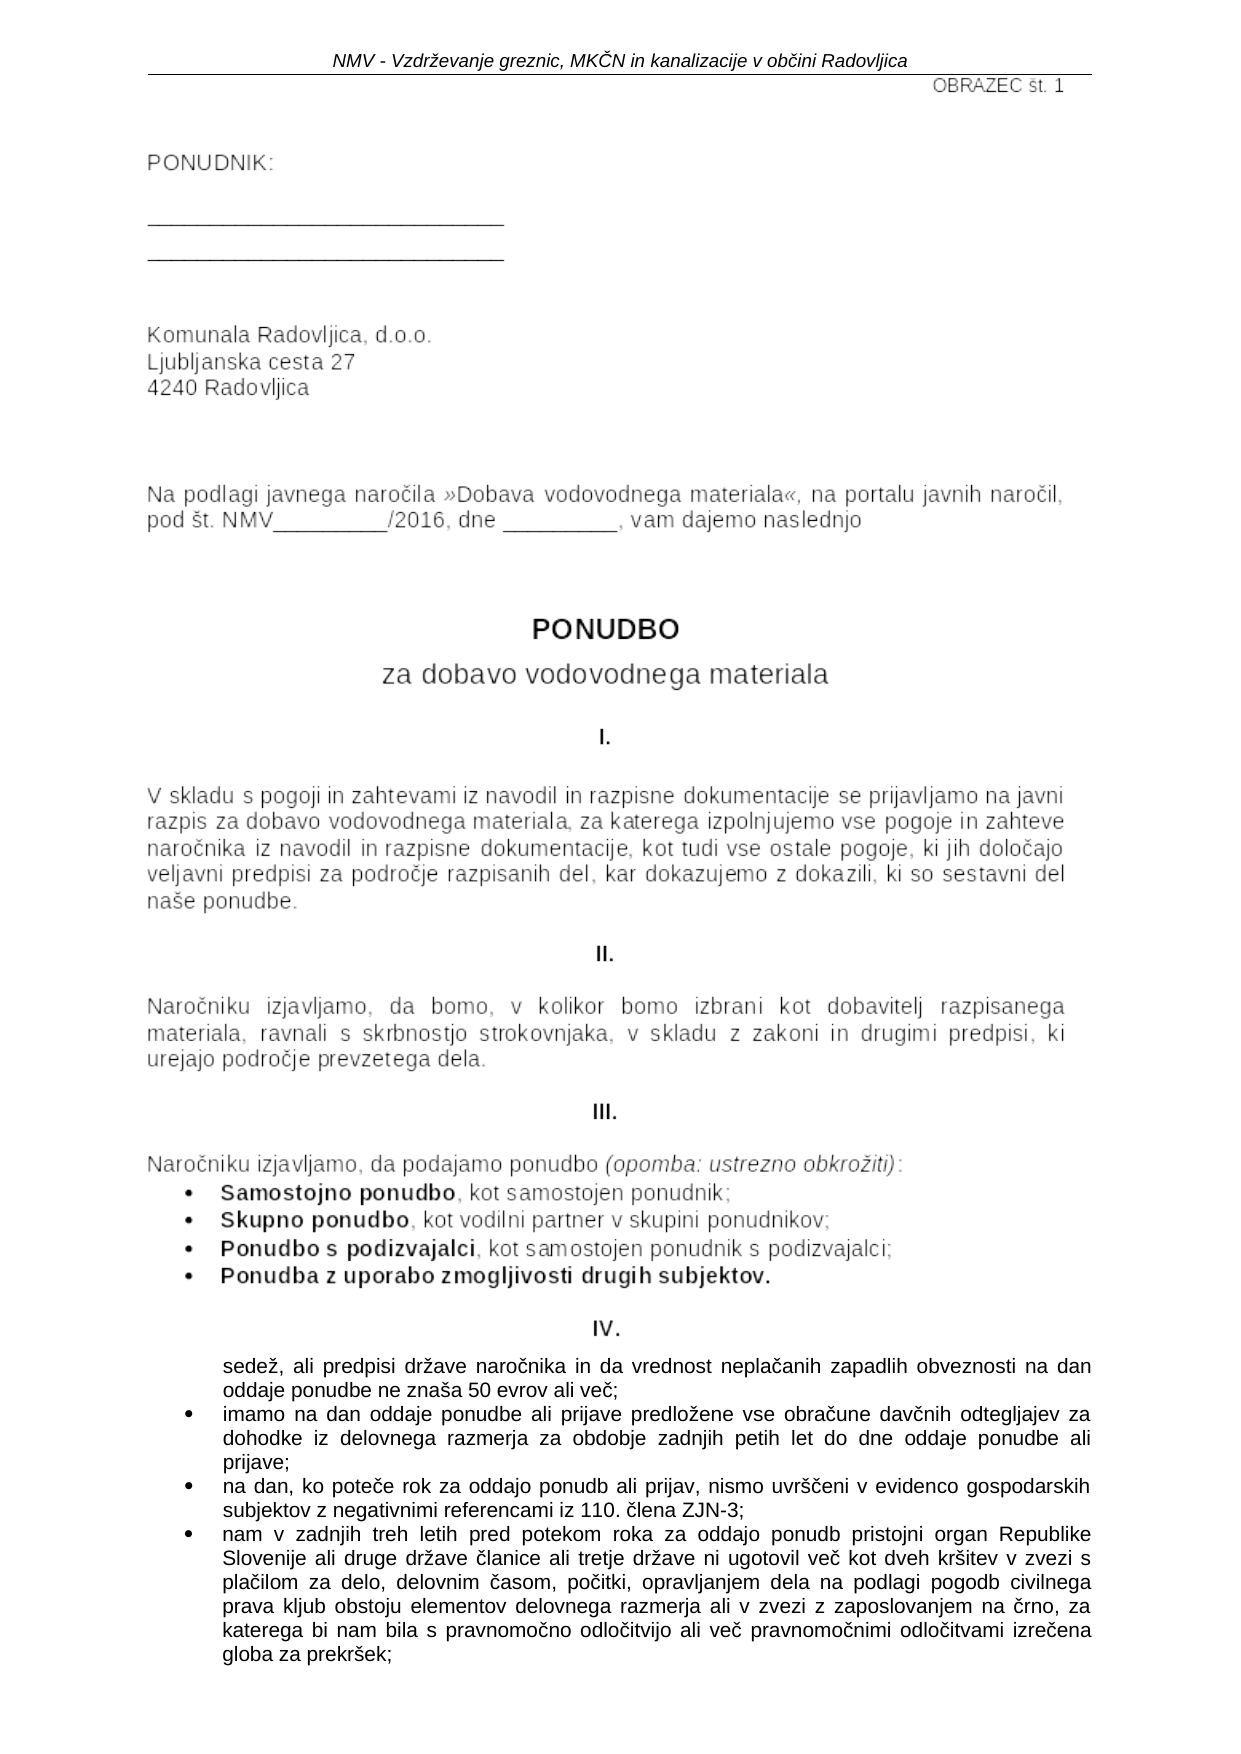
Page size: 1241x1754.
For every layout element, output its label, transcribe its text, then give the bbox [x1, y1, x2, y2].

list na dan, ko poteče rok za oddajo ponudb ali prijav, nismo uvrščeni v evidenco gospodarskih subjektov z negativnimi referencami iz 110. člena ZJN-3; [185, 1473, 1092, 1521]
list nam v zadnjih treh letih pred potekom roka za oddajo ponudb pristojni organ Republike Slovenije ali druge države članice ali tretje države ni ugotovil več kot dveh kršitev v zvezi s plačilom za delo, delovnim časom, počitki, opravljanjem dela na podlagi pogodb civilnega prava kljub obstoju elementov delovnega razmerja ali v zvezi z zaposlovanjem na črno, za katerega bi nam bila s pravnomočno odločitvijo ali več pravnomočnimi odločitvami izrečena globa za prekršek; [185, 1521, 1092, 1665]
list izpolnjujemo obvezne dajatve in druge denarne nedavčne obveznosti v skladu z zakonom, ki ureja finančno upravo, ki jih pobira davčni organ v skladu s predpisi države, v kateri imamo sedež, ali predpisi države naročnika in da vrednost neplačanih zapadlih obveznosti na dan oddaje ponudbe ne znaša 50 evrov ali več; [185, 1353, 1092, 1401]
list imamo na dan oddaje ponudbe ali prijave predložene vse obračune davčnih odtegljajev za dohodke iz delovnega razmerja za obdobje zadnjih petih let do dne oddaje ponudbe ali prijave; [185, 1401, 1092, 1473]
